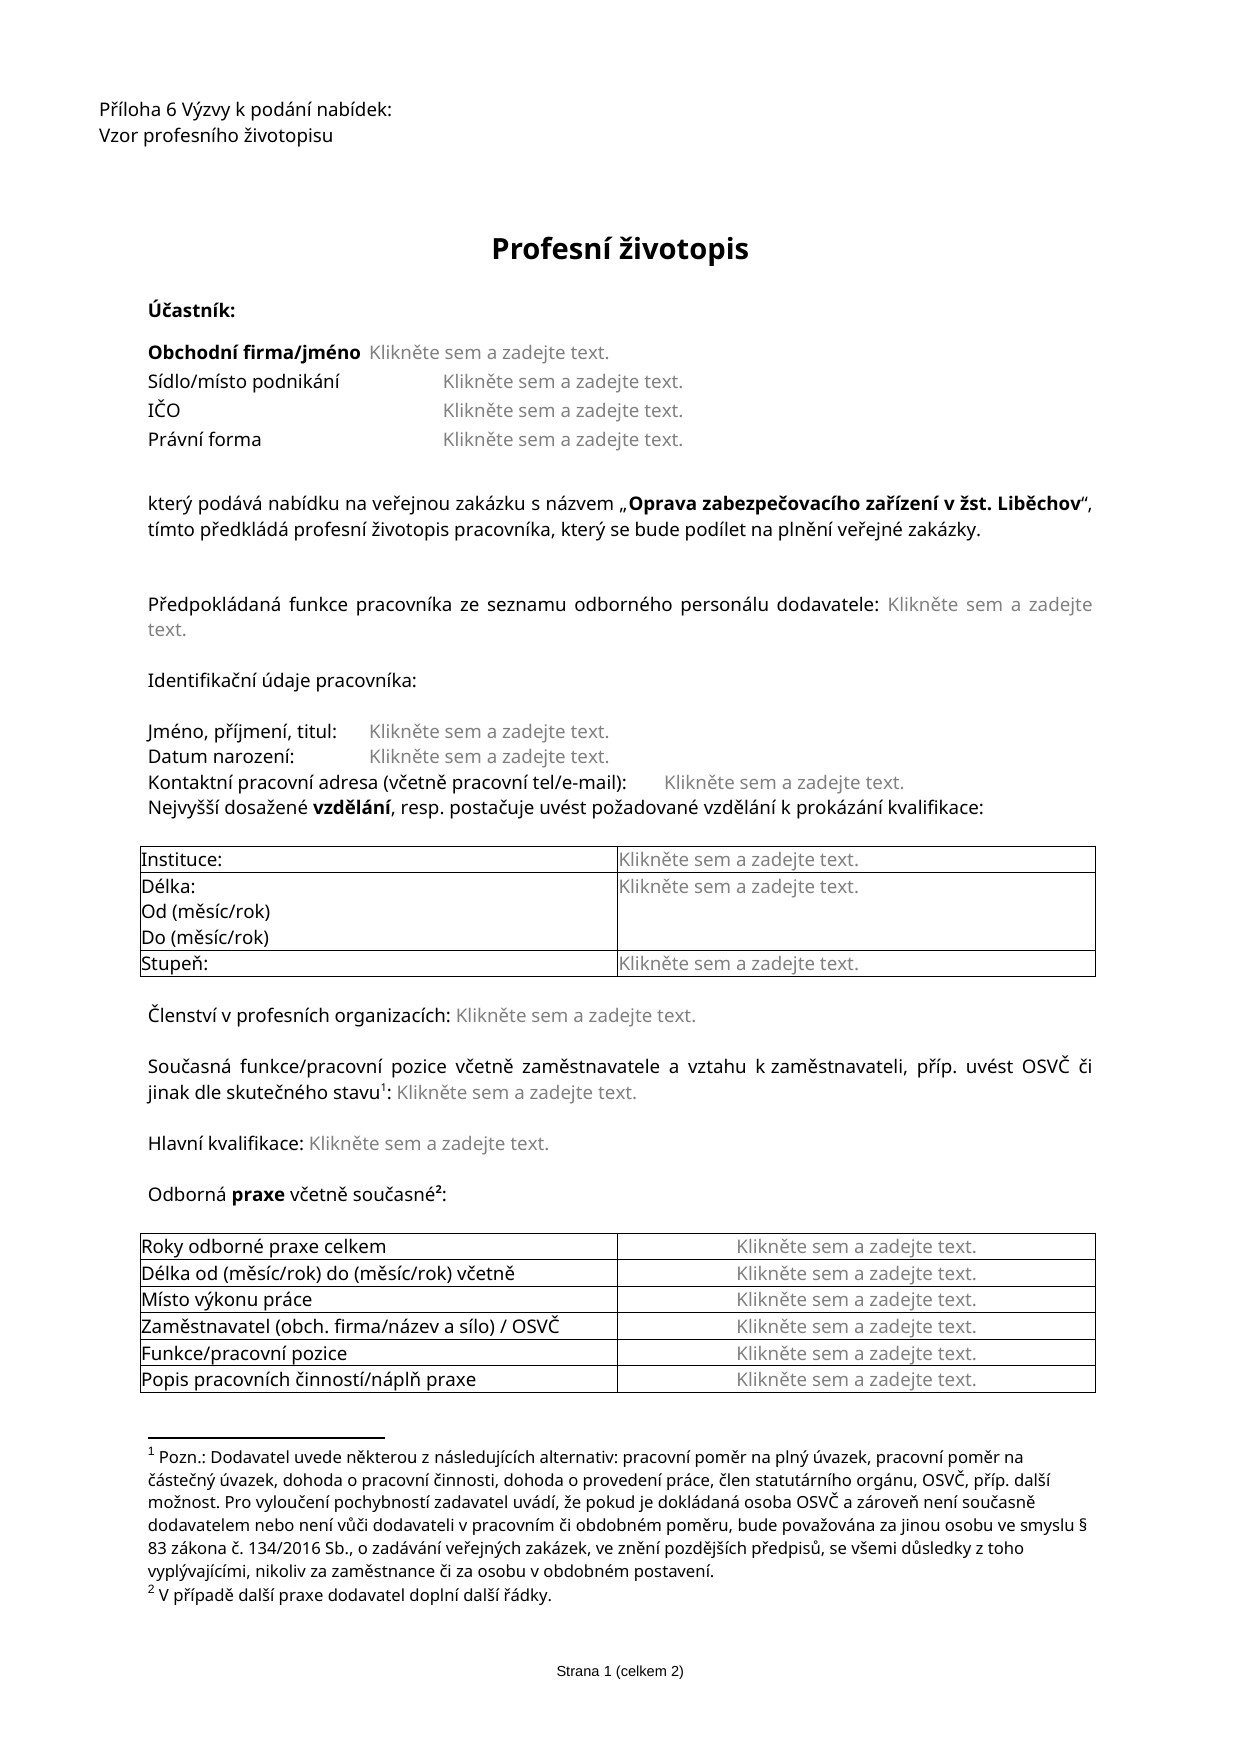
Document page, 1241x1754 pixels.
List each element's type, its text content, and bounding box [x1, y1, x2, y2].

table_cell [618, 1287, 1095, 1312]
table_cell Délka: Od (měsíc/rok) Do (měsíc/rok) [141, 873, 617, 950]
table_cell Místo výkonu práce [141, 1287, 617, 1312]
table_header [618, 1234, 1095, 1259]
text Předpokládaná funkce pracovníka ze seznamu odborného personálu dodavatele: [148, 592, 1093, 642]
text Datum narození: [148, 743, 1093, 769]
text Sídlo/místo podnikání [148, 365, 1093, 394]
text který podává nabídku na veřejnou zakázku s názvem „Oprava zabezpečovacího zařízení v žst. Liběchov“, tímto předkládá profesní životopis pracovníka, který se bude podílet na plnění veřejné zakázky. [148, 490, 1093, 541]
table_header [618, 847, 1095, 872]
text Nejvyšší dosažené vzdělání, resp. postačuje uvést požadované vzdělání k prokázání kvalifikace: [148, 794, 1093, 820]
text IČO [148, 394, 1093, 423]
text Právní forma [148, 423, 1093, 452]
text Kontaktní pracovní adresa (včetně pracovní tel/e-mail): [148, 769, 1093, 794]
text Současná funkce/pracovní pozice včetně zaměstnavatele a vztahu k zaměstnavateli, příp. uvést OSVČ či jinak dle skutečného stavu: [148, 1054, 1093, 1105]
text Obchodní firma/jméno [148, 336, 1093, 365]
table_cell Stupeň: [141, 951, 617, 976]
text Členství v profesních organizacích: [148, 1003, 1093, 1028]
table_cell Zaměstnavatel (obch. firma/název a sílo) / OSVČ [141, 1313, 617, 1339]
table_cell Délka od (měsíc/rok) do (měsíc/rok) včetně [141, 1260, 617, 1286]
table_cell [618, 873, 1095, 950]
table_cell Funkce/pracovní pozice [141, 1340, 617, 1365]
table_cell [618, 1366, 1095, 1392]
table_cell [618, 951, 1095, 976]
table_header Roky odborné praxe celkem [141, 1234, 617, 1259]
table_header Instituce: [141, 847, 617, 872]
text Identifikační údaje pracovníka: [148, 667, 1093, 692]
table_cell [618, 1340, 1095, 1365]
text Jméno, příjmení, titul: [148, 718, 1093, 743]
text Hlavní kvalifikace: [148, 1130, 1093, 1156]
title Profesní životopis [148, 228, 1093, 268]
table_cell [618, 1260, 1095, 1286]
text Odborná praxe včetně současné: [148, 1181, 1093, 1207]
table_cell Popis pracovních činností/náplň praxe [141, 1366, 617, 1392]
table_cell [618, 1313, 1095, 1339]
text Účastník: [148, 293, 1093, 324]
